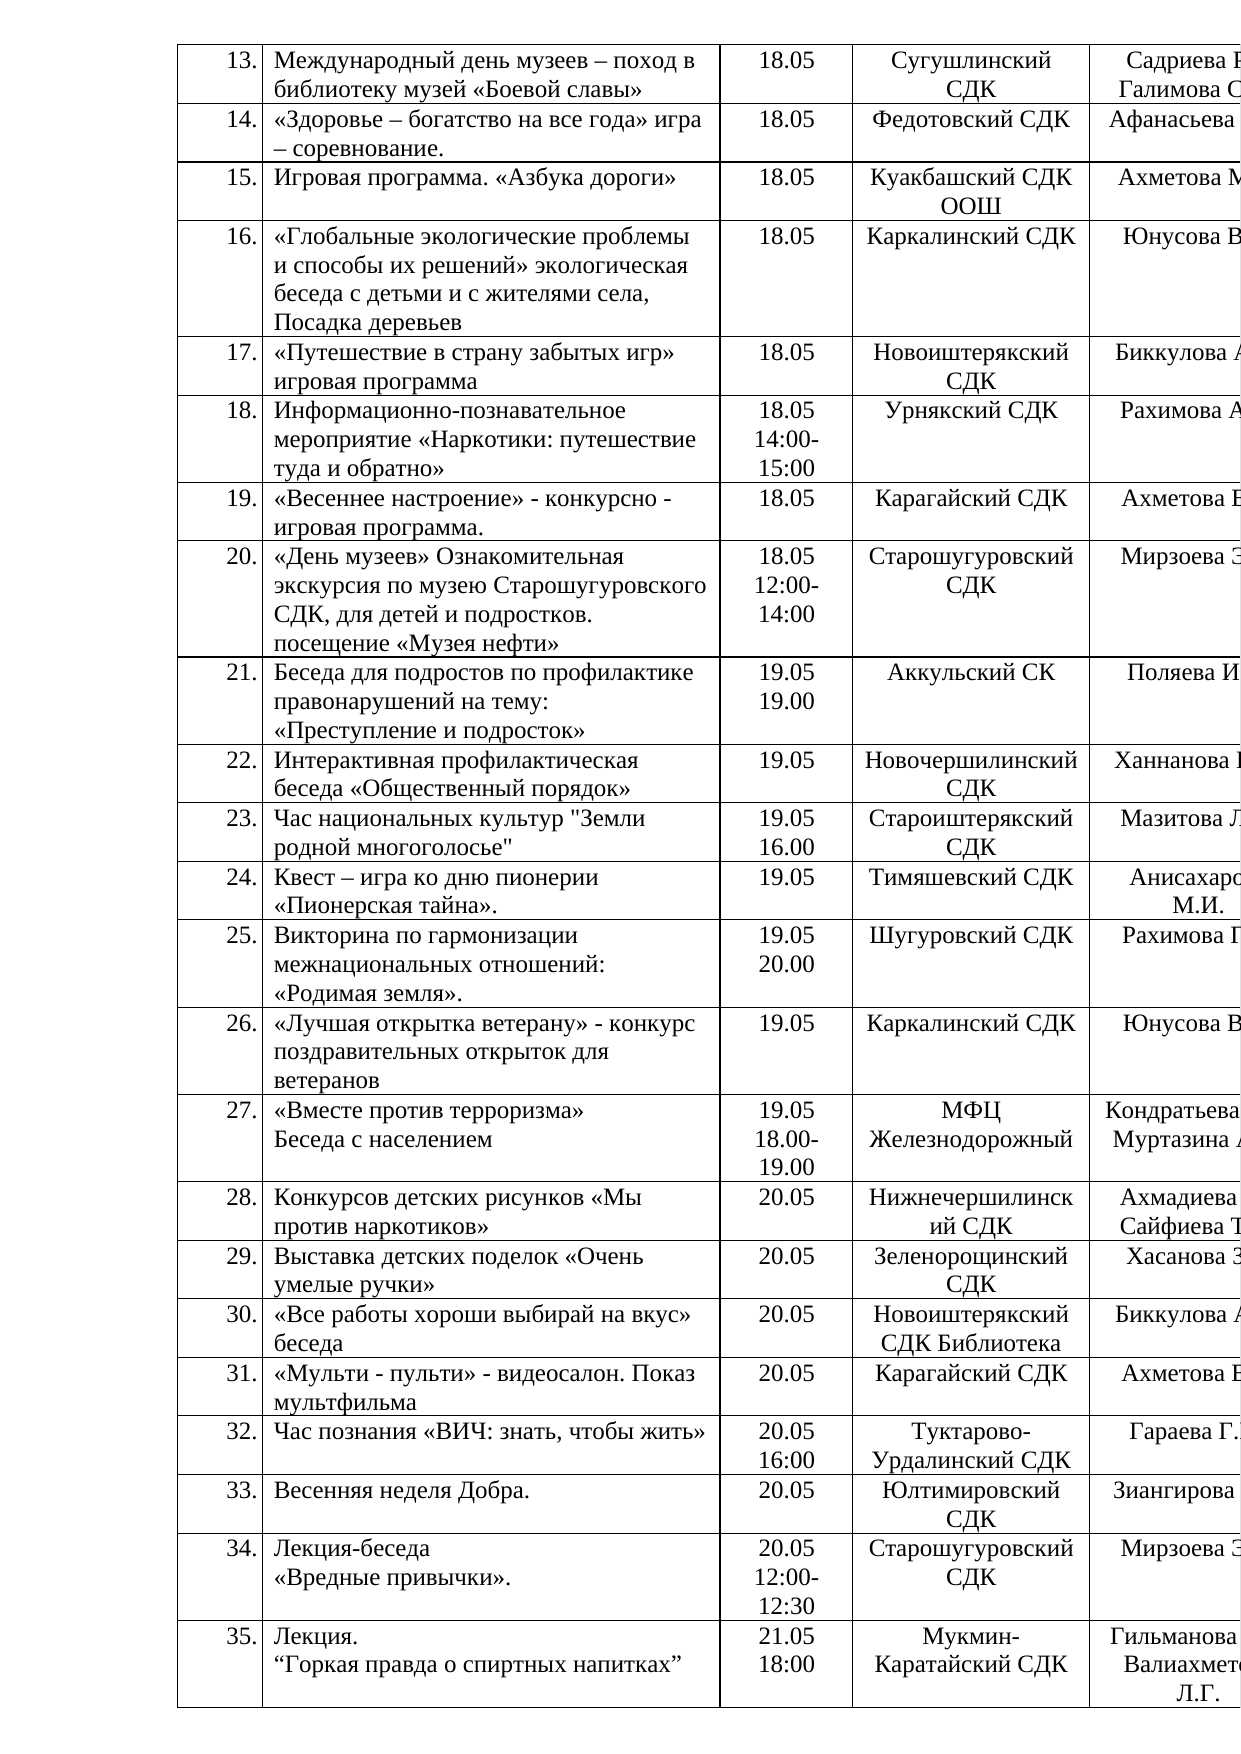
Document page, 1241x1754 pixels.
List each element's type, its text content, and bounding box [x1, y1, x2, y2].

table_cell 20.05 16:00 [721, 1416, 852, 1474]
table_cell 18.05 [721, 221, 852, 336]
table_cell Сугушлинский СДК [853, 45, 1089, 103]
table_cell 18.05 [721, 337, 852, 394]
table_cell Весенняя неделя Добра. [263, 1475, 719, 1532]
table_cell Старошугуровский СДК [853, 1534, 1089, 1620]
table_cell Интерактивная профилактическая беседа «Общественный порядок» [263, 745, 719, 802]
table_cell Шугуровский СДК [853, 920, 1089, 1007]
table_cell Аккульский СК [853, 658, 1089, 744]
table_cell Зеленорощинский СДК [853, 1241, 1089, 1298]
table_cell 19.05 18.00-19.00 [721, 1095, 852, 1181]
table_cell МФЦ Железнодорожный [853, 1095, 1089, 1181]
table_cell Конкурсов детских рисунков «Мы против наркотиков» [263, 1182, 719, 1240]
table_cell Куакбашский СДК ООШ [853, 163, 1089, 220]
table_cell «Лучшая открытка ветерану» - конкурс поздравительных открыток для ветеранов [263, 1008, 719, 1094]
table_cell 18.05 [721, 45, 852, 103]
table_cell 20.05 12:00-12:30 [721, 1534, 852, 1620]
table_cell Новочершилинский СДК [853, 745, 1089, 802]
table_cell Федотовский СДК [853, 104, 1089, 161]
table_cell «Все работы хороши выбирай на вкус» беседа [263, 1299, 719, 1357]
table_cell 19.05 16.00 [721, 803, 852, 861]
table_cell Биккулова А.И. [1090, 337, 1240, 394]
table_cell [178, 337, 262, 394]
table_cell [178, 658, 262, 744]
table_cell [178, 803, 262, 861]
table_cell Викторина по гармонизации межнациональных отношений: «Родимая земля». [263, 920, 719, 1007]
table_cell Ахмадиева Р.Р Сайфиева Т.Ш [1090, 1182, 1240, 1240]
table_cell 20.05 [721, 1299, 852, 1357]
table_cell Мазитова Л.Х. [1090, 803, 1240, 861]
table_cell Рахимова А.И. [1090, 396, 1240, 482]
table_cell 19.05 [721, 1008, 852, 1094]
table_cell «День музеев» Ознакомительная экскурсия по музею Старошугуровского СДК, для детей и подростков. посещение «Музея нефти» [263, 541, 719, 656]
table_cell [178, 221, 262, 336]
table_cell [178, 1095, 262, 1181]
table_cell Мирзоева Э.Э. [1090, 541, 1240, 656]
table_cell Выставка детских поделок «Очень умелые ручки» [263, 1241, 719, 1298]
table_cell Рахимова Г.Н. [1090, 920, 1240, 1007]
table_cell Мирзоева Э.Э. [1090, 1534, 1240, 1620]
table_cell 21.05 18:00 [721, 1621, 852, 1707]
table_cell [178, 483, 262, 540]
table_cell 18.05 [721, 483, 852, 540]
table_cell Афанасьева Л.Н. [1090, 104, 1240, 161]
table_cell [178, 1241, 262, 1298]
table_cell Карагайский СДК [853, 1358, 1089, 1415]
table_cell [178, 1182, 262, 1240]
table_cell [178, 396, 262, 482]
table_cell [178, 104, 262, 161]
table_cell Биккулова А.И. [1090, 1299, 1240, 1357]
table_cell Старошугуровский СДК [853, 541, 1089, 656]
table_cell 19.05 19.00 [721, 658, 852, 744]
table_cell Информационно-познавательное мероприятие «Наркотики: путешествие туда и обратно» [263, 396, 719, 482]
table_cell [178, 862, 262, 919]
table_cell [178, 920, 262, 1007]
table_cell [178, 745, 262, 802]
table_cell [178, 1416, 262, 1474]
table_cell Лекция-беседа «Вредные привычки». [263, 1534, 719, 1620]
table_cell Лекция. “Горкая правда о спиртных напитках” [263, 1621, 719, 1707]
table_cell Поляева И.А. [1090, 658, 1240, 744]
table_cell Беседа для подростов по профилактике правонарушений на тему: «Преступление и подросток» [263, 658, 719, 744]
table_cell Карагайский СДК [853, 483, 1089, 540]
table_cell Каркалинский СДК [853, 221, 1089, 336]
table_cell Гараева Г.М. [1090, 1416, 1240, 1474]
table_cell «Путешествие в страну забытых игр» игровая программа [263, 337, 719, 394]
table_cell 18.05 12:00-14:00 [721, 541, 852, 656]
table_cell Юнусова В.А. [1090, 221, 1240, 336]
table_cell [178, 45, 262, 103]
table_cell Садриева Р.Н Галимова С.М. [1090, 45, 1240, 103]
table_cell Нижнечершилинский СДК [853, 1182, 1089, 1240]
table_cell 20.05 [721, 1182, 852, 1240]
table_cell Игровая программа. «Азбука дороги» [263, 163, 719, 220]
table_cell 19.05 [721, 862, 852, 919]
table_cell 19.05 20.00 [721, 920, 852, 1007]
table_cell Новоиштерякский СДК Библиотека [853, 1299, 1089, 1357]
table_cell Гильманова Л.Г. Валиахметова Л.Г. [1090, 1621, 1240, 1707]
table_cell 19.05 [721, 745, 852, 802]
table_cell Туктарово-Урдалинский СДК [853, 1416, 1089, 1474]
table_cell Час познания «ВИЧ: знать, чтобы жить» [263, 1416, 719, 1474]
table_cell Урнякский СДК [853, 396, 1089, 482]
table_cell Юлтимировский СДК [853, 1475, 1089, 1532]
table_cell «Здоровье – богатство на все года» игра – соревнование. [263, 104, 719, 161]
table_cell [178, 541, 262, 656]
table_cell Тимяшевский СДК [853, 862, 1089, 919]
table_cell Староиштерякский СДК [853, 803, 1089, 861]
table_cell Мукмин-Каратайский СДК [853, 1621, 1089, 1707]
table_cell Кондратьева С.В. Муртазина А.И. [1090, 1095, 1240, 1181]
table_cell Ханнанова Н.В. [1090, 745, 1240, 802]
table_cell 18.05 [721, 104, 852, 161]
table_cell Международный день музеев – поход в библиотеку музей «Боевой славы» [263, 45, 719, 103]
table_cell Анисахарова М.И. [1090, 862, 1240, 919]
table_cell Новоиштерякский СДК [853, 337, 1089, 394]
table_cell Квест – игра ко дню пионерии «Пионерская тайна». [263, 862, 719, 919]
table_cell [178, 1358, 262, 1415]
table_cell [178, 163, 262, 220]
table_cell «Мульти - пульти» - видеосалон. Показ мультфильма [263, 1358, 719, 1415]
table_cell [178, 1534, 262, 1620]
table_cell «Глобальные экологические проблемы и способы их решений» экологическая беседа с детьми и с жителями села, Посадка деревьев [263, 221, 719, 336]
table_cell 20.05 [721, 1475, 852, 1532]
table_cell «Весеннее настроение» - конкурсно -игровая программа. [263, 483, 719, 540]
table_cell 20.05 [721, 1241, 852, 1298]
table_cell Час национальных культур "Земли родной многоголосье" [263, 803, 719, 861]
table_cell Хасанова З.Р. [1090, 1241, 1240, 1298]
table_cell Ахметова Е.С. [1090, 1358, 1240, 1415]
table_cell 18.05 14:00-15:00 [721, 396, 852, 482]
table_cell Зиангирова Р.С. [1090, 1475, 1240, 1532]
table_cell [178, 1008, 262, 1094]
table_cell 18.05 [721, 163, 852, 220]
table_cell Ахметова М.С. [1090, 163, 1240, 220]
table_cell Юнусова В.А. [1090, 1008, 1240, 1094]
table_cell Ахметова Е.С. [1090, 483, 1240, 540]
table_cell 20.05 [721, 1358, 852, 1415]
table_cell Каркалинский СДК [853, 1008, 1089, 1094]
table_cell [178, 1475, 262, 1532]
table_cell [178, 1299, 262, 1357]
table_cell [178, 1621, 262, 1707]
table_cell «Вместе против терроризма» Беседа с населением [263, 1095, 719, 1181]
